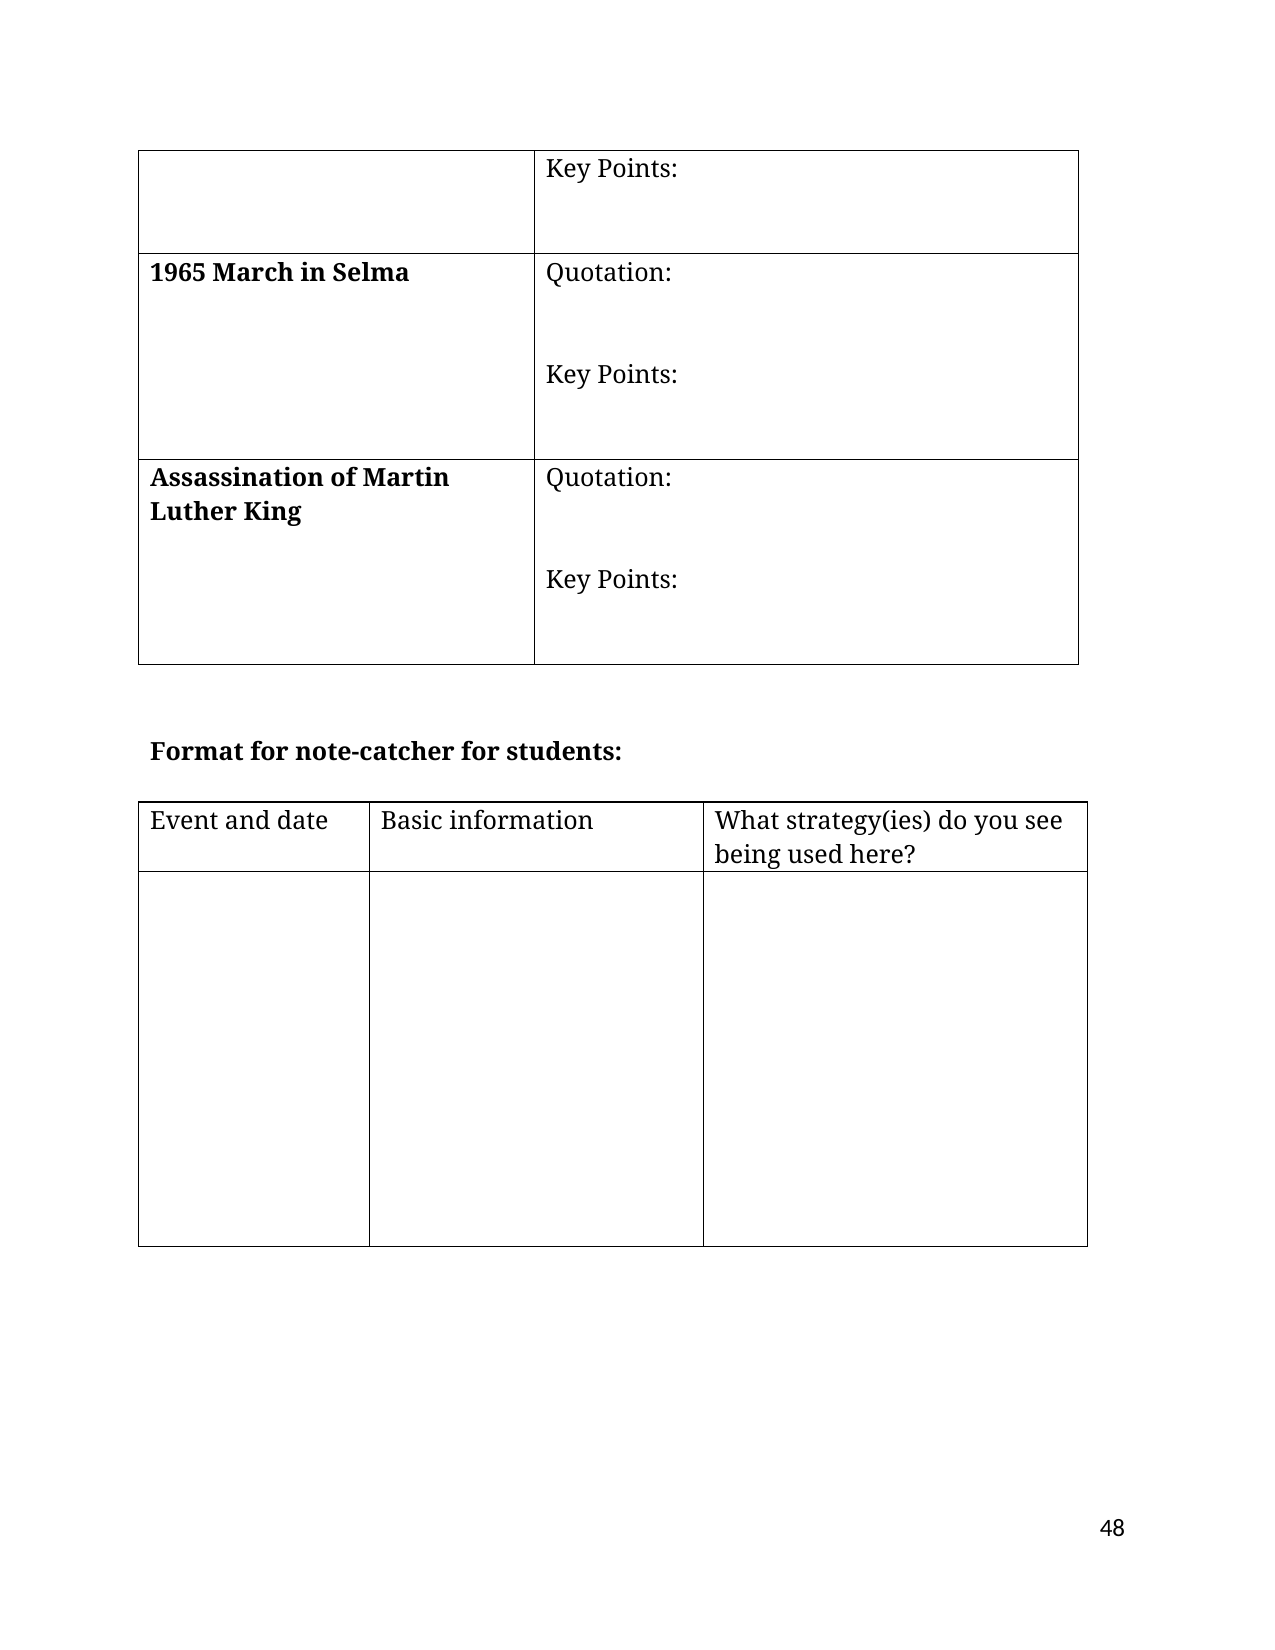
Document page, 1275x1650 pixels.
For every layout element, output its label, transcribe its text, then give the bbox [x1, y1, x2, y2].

table_cell [704, 872, 1087, 1246]
table_cell 1965 March in Selma [139, 254, 534, 459]
table_header Event and date [139, 803, 369, 871]
table_header Basic information [370, 803, 703, 871]
table_cell Quotation: Key Points: [535, 254, 1078, 459]
table_cell [370, 872, 703, 1246]
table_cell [535, 151, 1078, 253]
table_cell [139, 872, 369, 1246]
table_header What strategy(ies) do you see being used here? [704, 803, 1087, 871]
text Format for note-catcher for students: [150, 733, 1125, 767]
table_cell Quotation: Key Points: [535, 460, 1078, 664]
table_cell Assassination of Martin Luther King [139, 460, 534, 664]
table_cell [139, 151, 534, 253]
